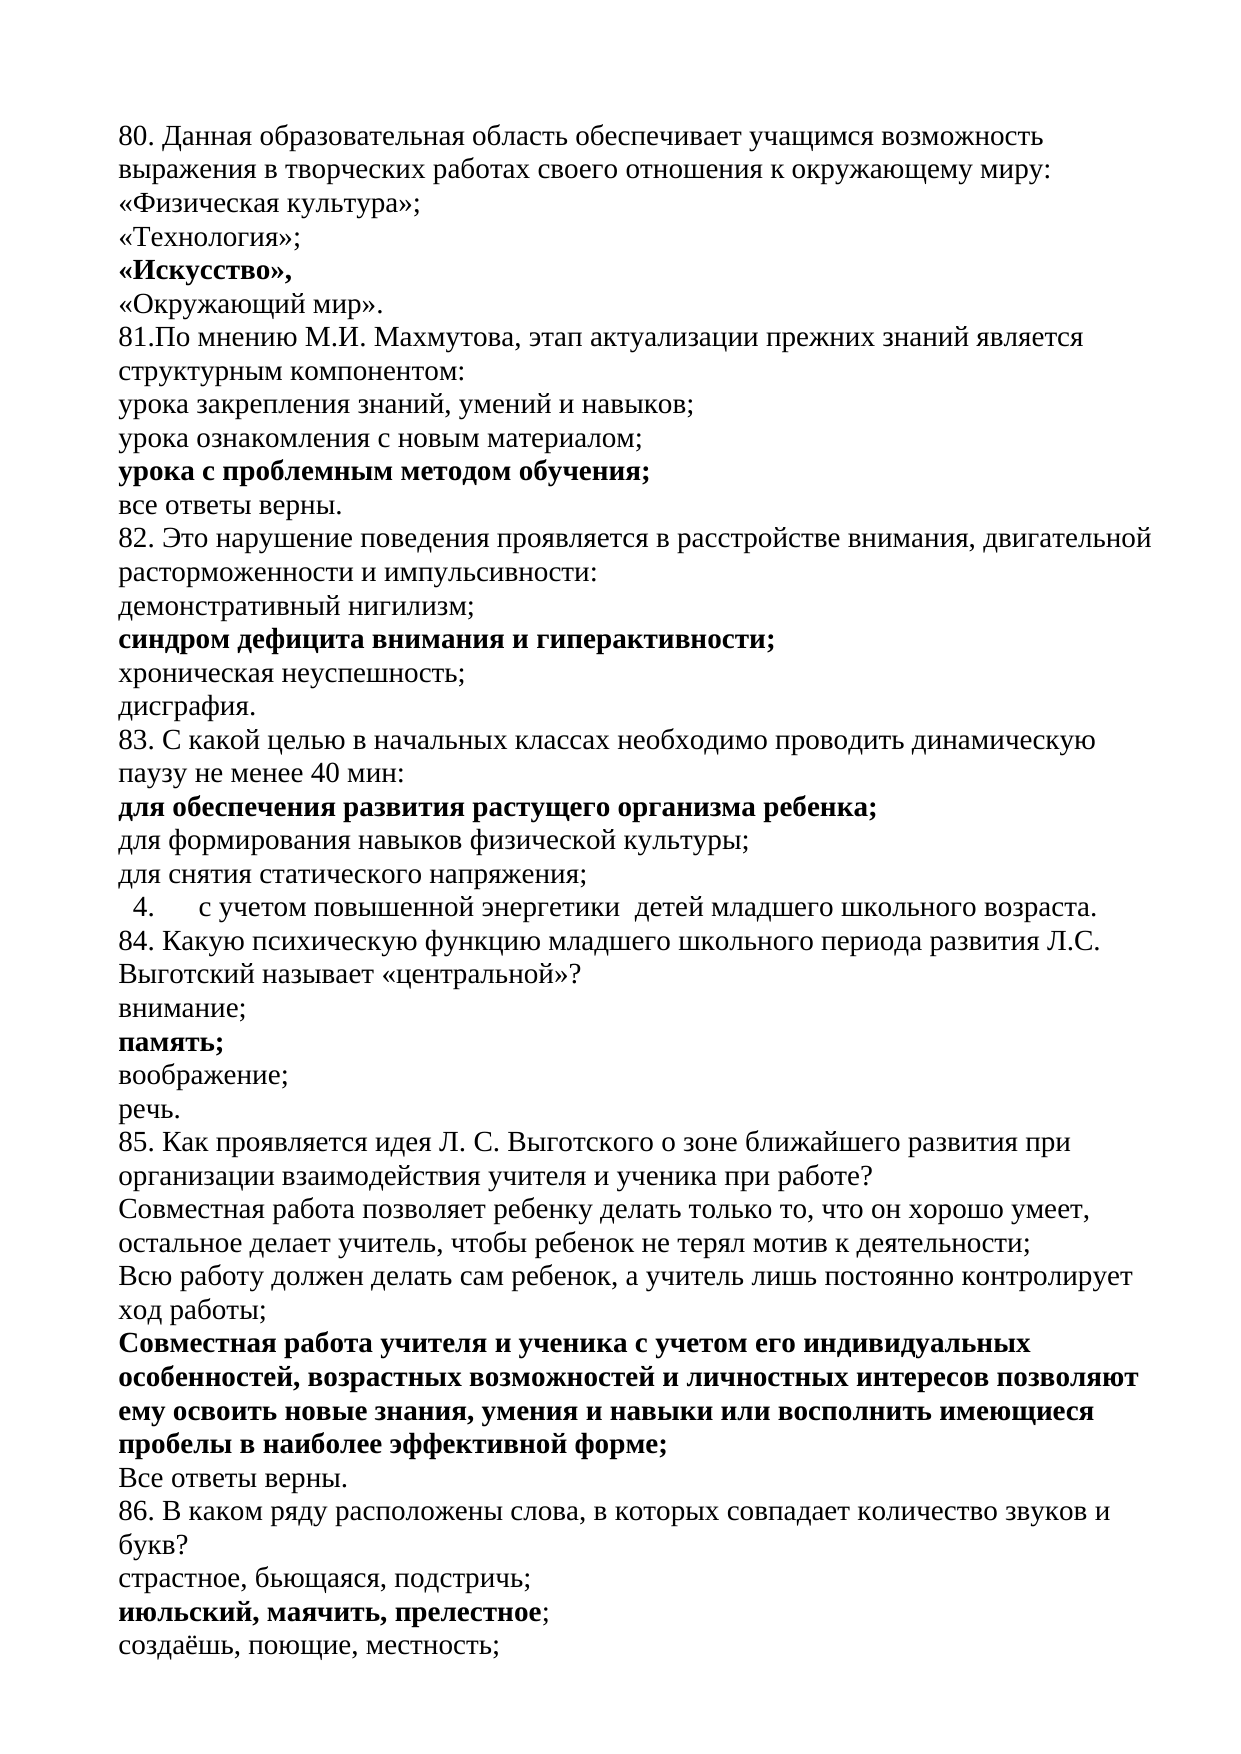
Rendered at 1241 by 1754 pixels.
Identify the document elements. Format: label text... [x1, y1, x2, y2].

text 83. С какой целью в начальных классах необходимо проводить динамическую паузу не менее 40 мин: [118, 722, 1169, 789]
text внимание; [118, 990, 1169, 1024]
text создаёшь, поющие, местность; [118, 1627, 1169, 1661]
text июльский, маячить, прелестное; [118, 1594, 1169, 1627]
text демонстративный нигилизм; [118, 588, 1169, 621]
text 86. В каком ряду расположены слова, в которых совпадает количество звуков и букв? [118, 1493, 1169, 1560]
text урока закрепления знаний, умений и навыков; [118, 386, 1169, 420]
text Совместная работа учителя и ученика с учетом его индивидуальных особенностей, возрастных возможностей и личностных интересов позволяют ему освоить новые знания, умения и навыки или восполнить имеющиеся пробелы в наиболее эффективной форме; [118, 1326, 1169, 1460]
text Все ответы верны. [118, 1460, 1169, 1493]
text 85. Как проявляется идея Л. С. Выготского о зоне ближайшего развития при организации взаимодействия учителя и ученика при работе? [118, 1124, 1169, 1191]
text для формирования навыков физической культуры; [118, 822, 1169, 856]
text Совместная работа позволяет ребенку делать только то, что он хорошо умеет, остальное делает учитель, чтобы ребенок не терял мотив к деятельности; [118, 1191, 1169, 1258]
text синдром дефицита внимания и гиперактивности; [118, 621, 1169, 655]
text урока ознакомления с новым материалом; [118, 420, 1169, 453]
text 80. Данная образовательная область обеспечивает учащимся возможность выражения в творческих работах своего отношения к окружающему миру: [118, 118, 1169, 185]
text 81.По мнению М.И. Махмутова, этап актуализации прежних знаний является структурным компонентом: [118, 319, 1169, 386]
text страстное, бьющаяся, подстричь; [118, 1560, 1169, 1594]
text 84. Какую психическую функцию младшего школьного периода развития Л.С. Выготский называет «центральной»? [118, 923, 1169, 990]
text Всю работу должен делать сам ребенок, а учитель лишь постоянно контролирует ход работы; [118, 1258, 1169, 1326]
text «Окружающий мир». [118, 286, 1169, 319]
text для снятия статического напряжения; [118, 856, 1169, 889]
text память; [118, 1024, 1169, 1057]
text урока с проблемным методом обучения; [118, 453, 1169, 487]
text для обеспечения развития растущего организма ребенка; [118, 789, 1169, 822]
text дисграфия. [118, 688, 1169, 722]
text 82. Это нарушение поведения проявляется в расстройстве внимания, двигательной расторможенности и импульсивности: [118, 521, 1169, 588]
text 4. с учетом повышенной энергетики детей младшего школьного возраста. [118, 889, 1169, 923]
text воображение; [118, 1057, 1169, 1091]
text речь. [118, 1091, 1169, 1124]
text «Технология»; [118, 219, 1169, 252]
text все ответы верны. [118, 487, 1169, 521]
text «Искусство», [118, 252, 1169, 286]
text хроническая неуспешность; [118, 655, 1169, 688]
text «Физическая культура»; [118, 185, 1169, 219]
